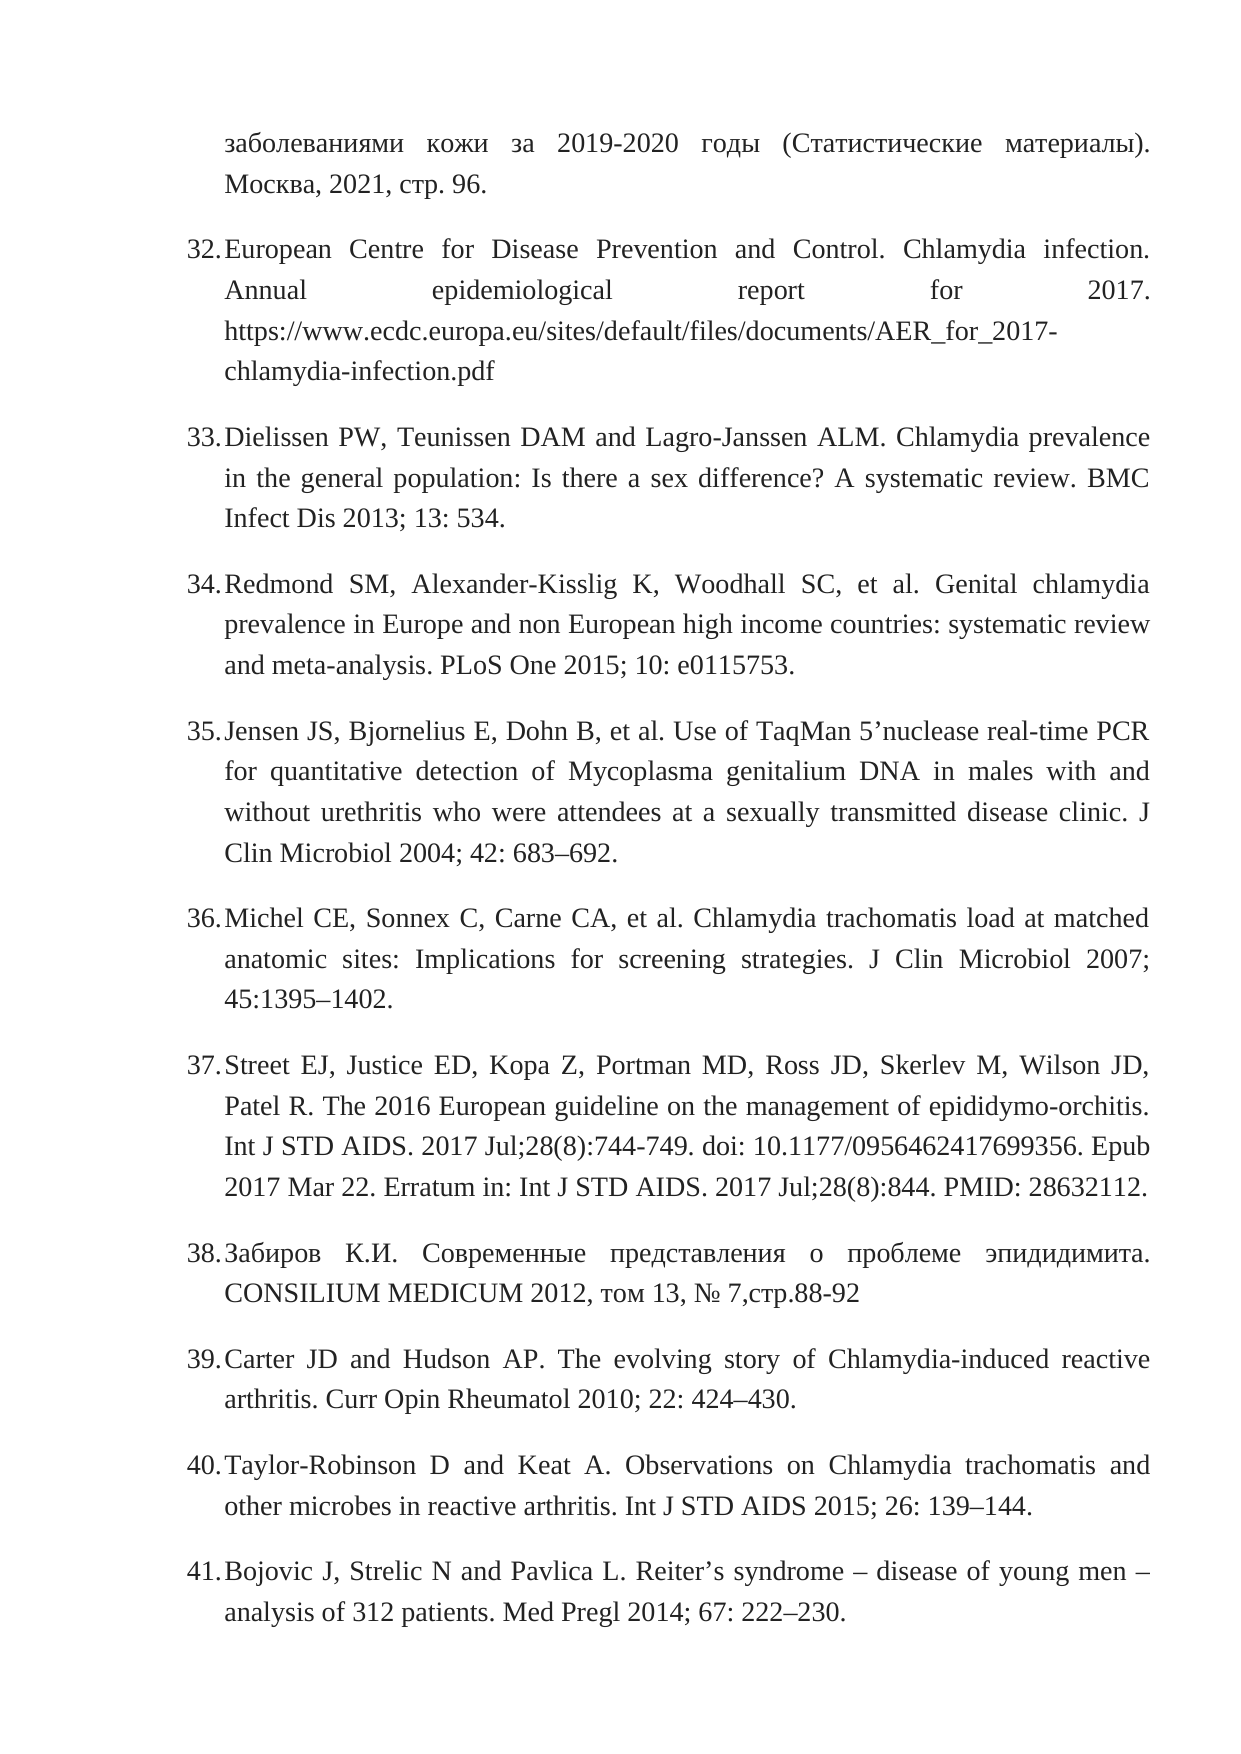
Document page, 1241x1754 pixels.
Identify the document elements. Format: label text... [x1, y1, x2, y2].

list Street EJ, Justice ED, Kopa Z, Portman MD, Ross JD, Skerlev M, Wilson JD, Patel R. The 2016 European guideline on the management of epididymo-orchitis. Int J STD AIDS. 2017 Jul;28(8):744-749. doi: 10.1177/0956462417699356. Epub 2017 Mar 22. Erratum in: Int J STD AIDS. 2017 Jul;28(8):844. PMID: 28632112. [187, 1040, 1152, 1202]
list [187, 118, 1152, 199]
list Redmond SM, Alexander-Kisslig K, Woodhall SC, et al. Genital chlamydia prevalence in Europe and non European high income countries: systematic review and meta-analysis. PLoS One 2015; 10: e0115753. [187, 559, 1152, 681]
list Dielissen PW, Teunissen DAM and Lagro-Janssen ALM. Chlamydia prevalence in the general population: Is there a sex difference? A systematic review. BMC Infect Dis 2013; 13: 534. [187, 412, 1152, 534]
list Bojovic J, Strelic N and Pavlica L. Reiter’s syndrome – disease of young men – analysis of 312 patients. Med Pregl 2014; 67: 222–230. [187, 1546, 1152, 1627]
list European Centre for Disease Prevention and Control. Chlamydia infection. Annual epidemiological report for 2017. https://www.ecdc.europa.eu/sites/default/files/documents/AER_for_2017-chlamydia-infection.pdf [187, 224, 1152, 387]
list Carter JD and Hudson AP. The evolving story of Chlamydia-induced reactive arthritis. Curr Opin Rheumatol 2010; 22: 424–430. [187, 1334, 1152, 1415]
list Michel CE, Sonnex C, Carne CA, et al. Chlamydia trachomatis load at matched anatomic sites: Implications for screening strategies. J Clin Microbiol 2007; 45:1395–1402. [187, 893, 1152, 1015]
list Jensen JS, Bjornelius E, Dohn B, et al. Use of TaqMan 5’nuclease real-time PCR for quantitative detection of Mycoplasma genitalium DNA in males with and without urethritis who were attendees at a sexually transmitted disease clinic. J Clin Microbiol 2004; 42: 683–692. [187, 706, 1152, 868]
list Taylor-Robinson D and Keat A. Observations on Chlamydia trachomatis and other microbes in reactive arthritis. Int J STD AIDS 2015; 26: 139–144. [187, 1440, 1152, 1521]
list Забиров К.И. Современные представления о проблеме эпидидимита. CONSILIUM MEDICUM 2012, том 13, № 7,стр.88-92 [187, 1227, 1152, 1309]
